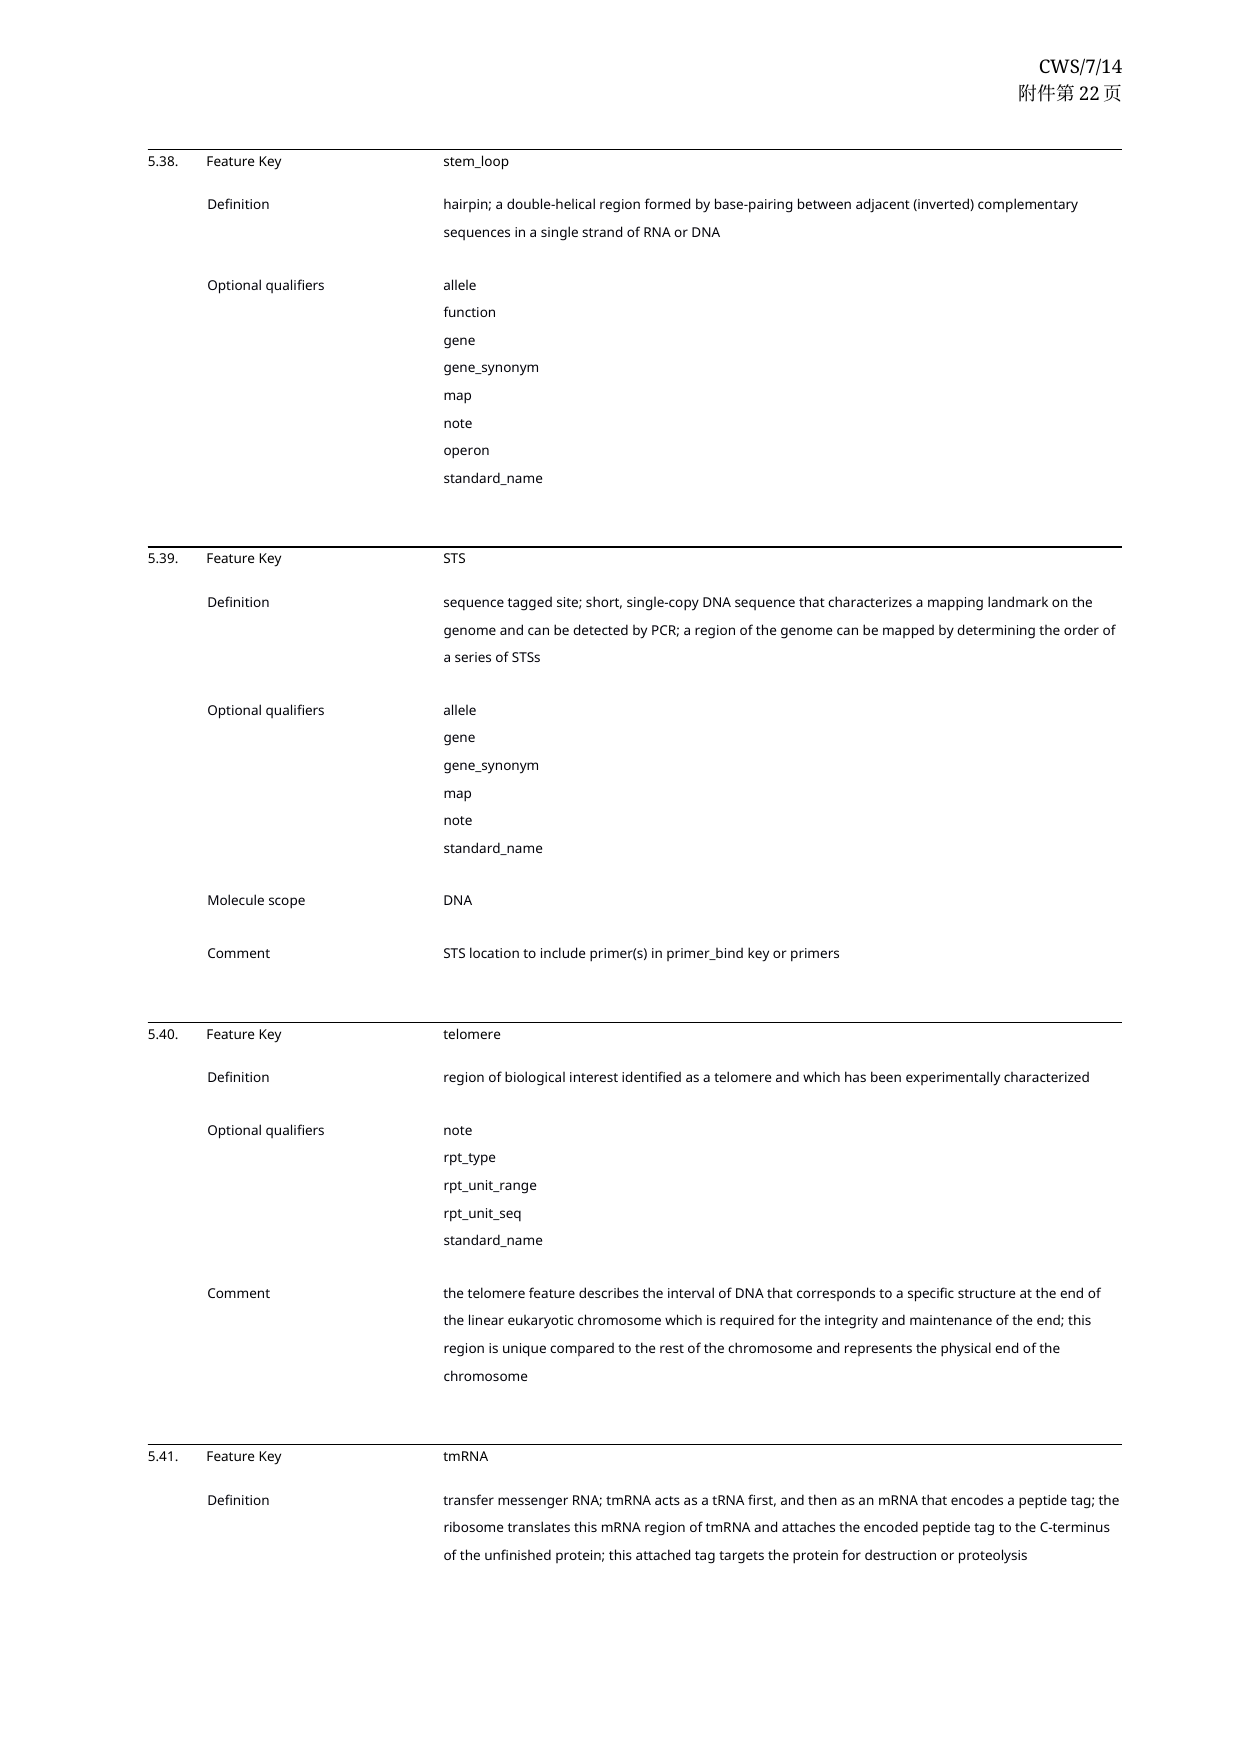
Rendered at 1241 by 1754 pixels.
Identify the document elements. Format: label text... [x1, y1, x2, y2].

text Comment STS location to include primer(s) in primer_bind key or primers [207, 944, 1122, 962]
text rpt_unit_range [443, 1176, 1122, 1194]
text Definition transfer messenger RNA; tmRNA acts as a tRNA first, and then as an mRNA that encodes a peptide tag; the ribosome translates this mRNA region of tmRNA and attaches the encoded peptide tag to the C-terminus of the unfinished protein; this attached tag targets the protein for destruction or proteolysis [207, 1491, 1122, 1564]
text standard_name [443, 469, 1122, 487]
text Feature Key telomere [148, 1023, 1122, 1043]
text Feature Key STS [148, 548, 1122, 568]
text Feature Key tmRNA [148, 1445, 1122, 1466]
text function [443, 303, 1122, 322]
text gene [443, 728, 1122, 747]
text Optional qualifiers note [207, 1121, 1122, 1139]
text Definition hairpin; a double-helical region formed by base-pairing between adjacent (inverted) complementary sequences in a single strand of RNA or DNA [207, 195, 1122, 241]
text operon [443, 441, 1122, 459]
text Comment the telomere feature describes the interval of DNA that corresponds to a specific structure at the end of the linear eukaryotic chromosome which is required for the integrity and maintenance of the end; this region is unique compared to the rest of the chromosome and represents the physical end of the chromosome [207, 1284, 1122, 1385]
text Feature Key stem_loop [148, 150, 1122, 170]
text gene [443, 331, 1122, 349]
text standard_name [443, 1231, 1122, 1249]
text note [443, 413, 1122, 432]
text standard_name [443, 839, 1122, 857]
text rpt_type [443, 1148, 1122, 1167]
text Definition sequence tagged site; short, single-copy DNA sequence that characterizes a mapping landmark on the genome and can be detected by PCR; a region of the genome can be mapped by determining the order of a series of STSs [207, 593, 1122, 667]
text Molecule scope DNA [207, 891, 1122, 910]
text map [443, 783, 1122, 802]
text gene_synonym [443, 756, 1122, 774]
text Optional qualifiers allele [207, 701, 1122, 719]
text note [443, 811, 1122, 829]
text gene_synonym [443, 358, 1122, 377]
text Definition region of biological interest identified as a telomere and which has been experimentally characterized [207, 1068, 1122, 1087]
text Optional qualifiers allele [207, 276, 1122, 294]
text rpt_unit_seq [443, 1203, 1122, 1222]
text map [443, 386, 1122, 404]
